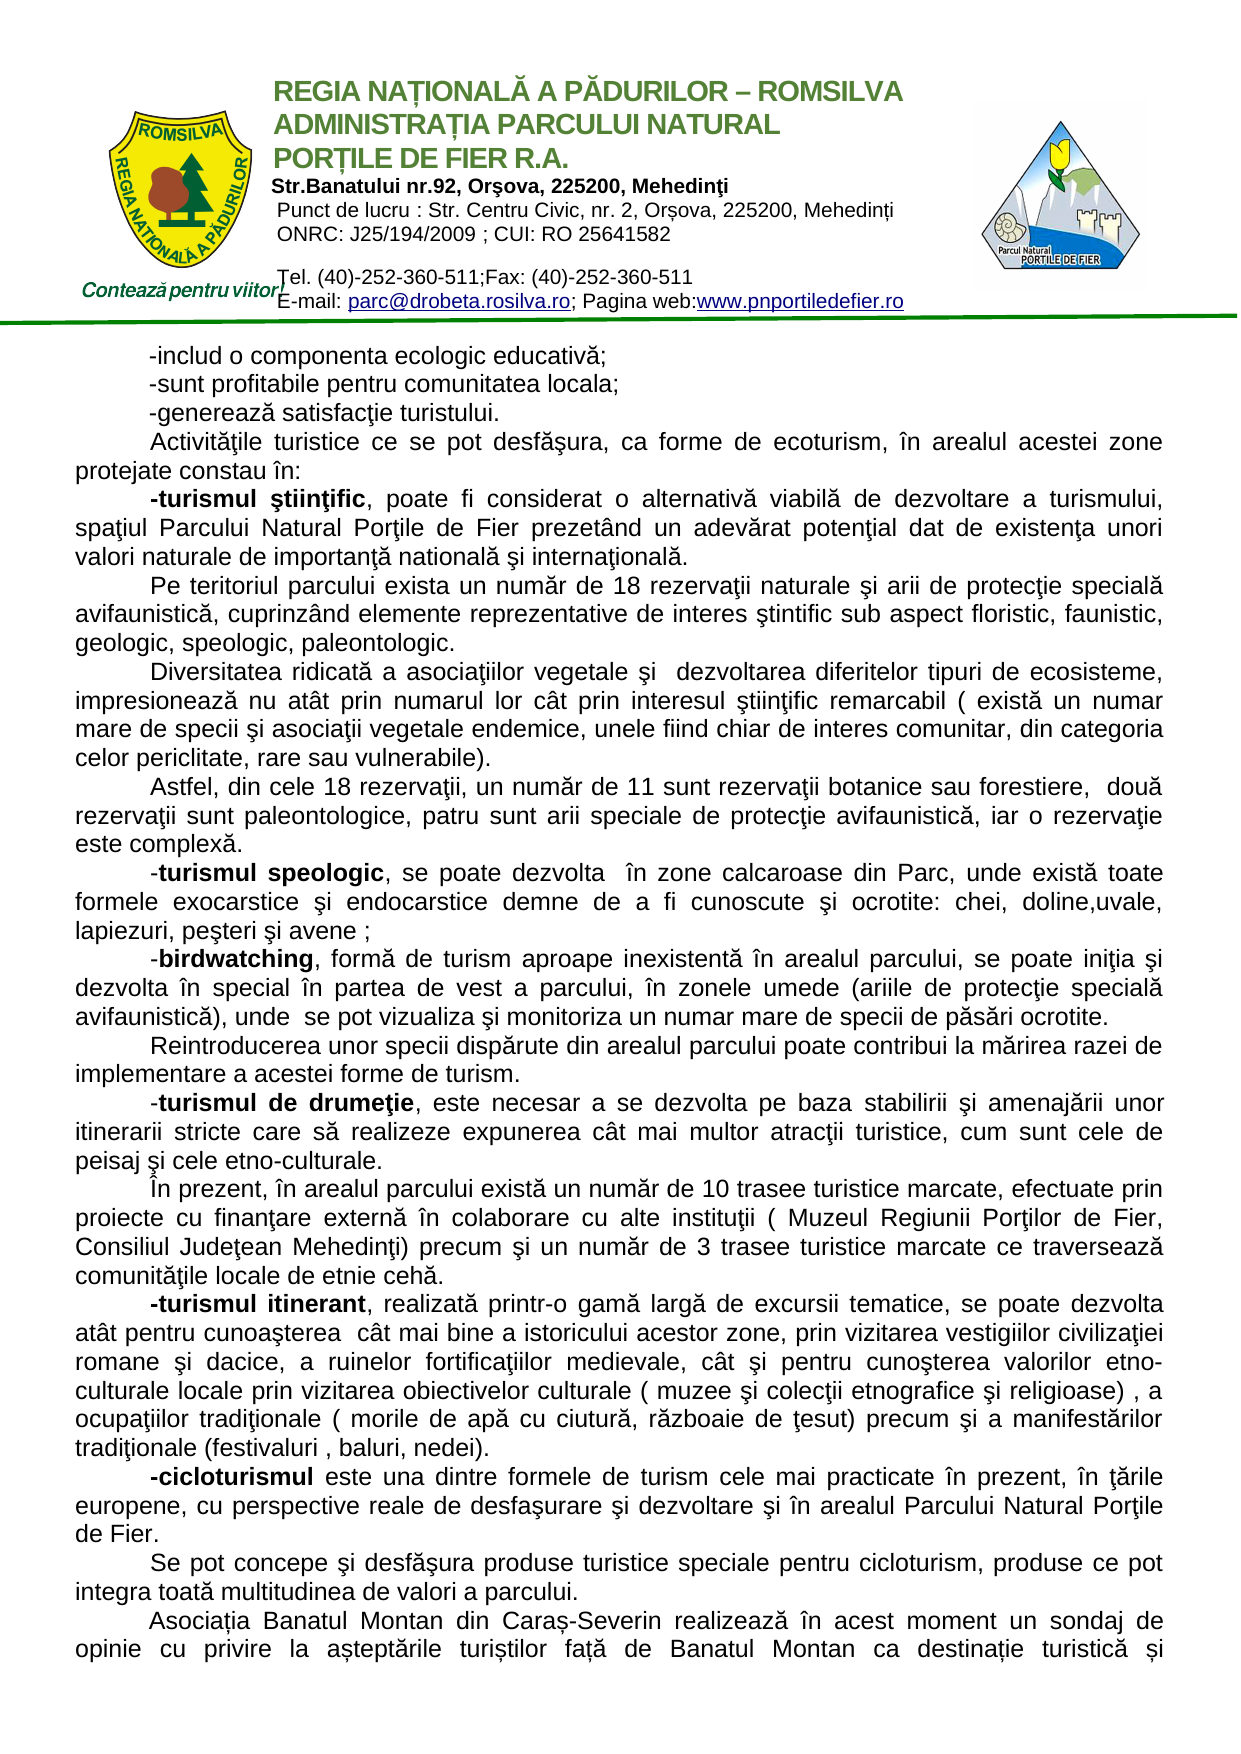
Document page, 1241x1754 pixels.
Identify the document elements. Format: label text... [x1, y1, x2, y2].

text -turismul itinerant, realizată printr-o gamă largă de excursii tematice, se poate dezvolta atât pentru cunoaşterea cât mai bine a istoricului acestor zone, prin vizitarea vestigiilor civilizaţiei romane şi dacice, a ruinelor fortificaţiilor medievale, cât şi pentru cunoşterea valorilor etno-culturale locale prin vizitarea obiectivelor culturale ( muzee şi colecţii etnografice şi religioase) , a ocupaţiilor tradiţionale ( morile de apă cu ciutură, războaie de ţesut) precum şi a manifestărilor tradiţionale (festivaluri , baluri, nedei). [75, 1289, 1165, 1462]
picture [56, 76, 308, 320]
picture [299, 117, 308, 131]
text -turismul de drumeţie, este necesar a se dezvolta pe baza stabilirii şi amenajării unor itinerarii stricte care să realizeze expunerea cât mai multor atracţii turistice, cum sunt cele de peisaj şi cele etno-culturale. [75, 1088, 1165, 1174]
text -turismul ştiinţific, poate fi considerat o alternativă viabilă de dezvoltare a turismului, spaţiul Parcului Natural Porţile de Fier prezetând un adevărat potenţial dat de existenţa unori valori naturale de importanţă natională şi internaţională. [75, 484, 1165, 571]
text Pe teritoriul parcului exista un număr de 18 rezervaţii naturale şi arii de protecţie specială avifaunistică, cuprinzând elemente reprezentative de interes ştintific sub aspect floristic, faunistic, geologic, speologic, paleontologic. [75, 571, 1165, 657]
text În prezent, în arealul parcului există un număr de 10 trasee turistice marcate, efectuate prin proiecte cu finanţare externă în colaborare cu alte instituţii ( Muzeul Regiunii Porţilor de Fier, Consiliul Judeţean Mehedinţi) precum şi un număr de 3 trasee turistice marcate ce traversează comunităţile locale de etnie cehă. [75, 1174, 1165, 1289]
text -cicloturismul este una dintre formele de turism cele mai practicate în prezent, în ţările europene, cu perspective reale de desfaşurare şi dezvoltare şi în arealul Parcului Natural Porţile de Fier. [75, 1462, 1165, 1548]
text Activităţile turistice ce se pot desfăşura, ca forme de ecoturism, în arealul acestei zone protejate constau în: [75, 427, 1165, 484]
picture [973, 99, 1149, 290]
text -turismul speologic, se poate dezvolta în zone calcaroase din Parc, unde există toate formele exocarstice şi endocarstice demne de a fi cunoscute şi ocrotite: chei, doline,uvale, lapiezuri, peşteri şi avene ; [75, 858, 1165, 944]
text Diversitatea ridicată a asociaţiilor vegetale şi dezvoltarea diferitelor tipuri de ecosisteme, impresionează nu atât prin numarul lor cât prin interesul ştiinţific remarcabil ( există un numar mare de specii şi asociaţii vegetale endemice, unele fiind chiar de interes comunitar, din categoria celor periclitate, rare sau vulnerabile). [75, 657, 1165, 772]
picture [296, 151, 308, 165]
text -generează satisfacţie turistului. [75, 398, 1165, 427]
text -sunt profitabile pentru comunitatea locala; [75, 369, 1165, 398]
text -includ o componenta ecologic educativă; [75, 341, 1165, 369]
text Reintroducerea unor specii dispărute din arealul parcului poate contribui la mărirea razei de implementare a acestei forme de turism. [75, 1031, 1165, 1088]
text Astfel, din cele 18 rezervaţii, un număr de 11 sunt rezervaţii botanice sau forestiere, două rezervaţii sunt paleontologice, patru sunt arii speciale de protecţie avifaunistică, iar o rezervaţie este complexă. [75, 772, 1165, 858]
text -birdwatching, formă de turism aproape inexistentă în arealul parcului, se poate iniţia şi dezvolta în special în partea de vest a parcului, în zonele umede (ariile de protecţie specială avifaunistică), unde se pot vizualiza şi monitoriza un numar mare de specii de păsări ocrotite. [75, 944, 1165, 1031]
text Se pot concepe şi desfăşura produse turistice speciale pentru cicloturism, produse ce pot integra toată multitudinea de valori a parcului. [75, 1548, 1165, 1606]
picture [299, 92, 308, 98]
picture [299, 84, 308, 89]
